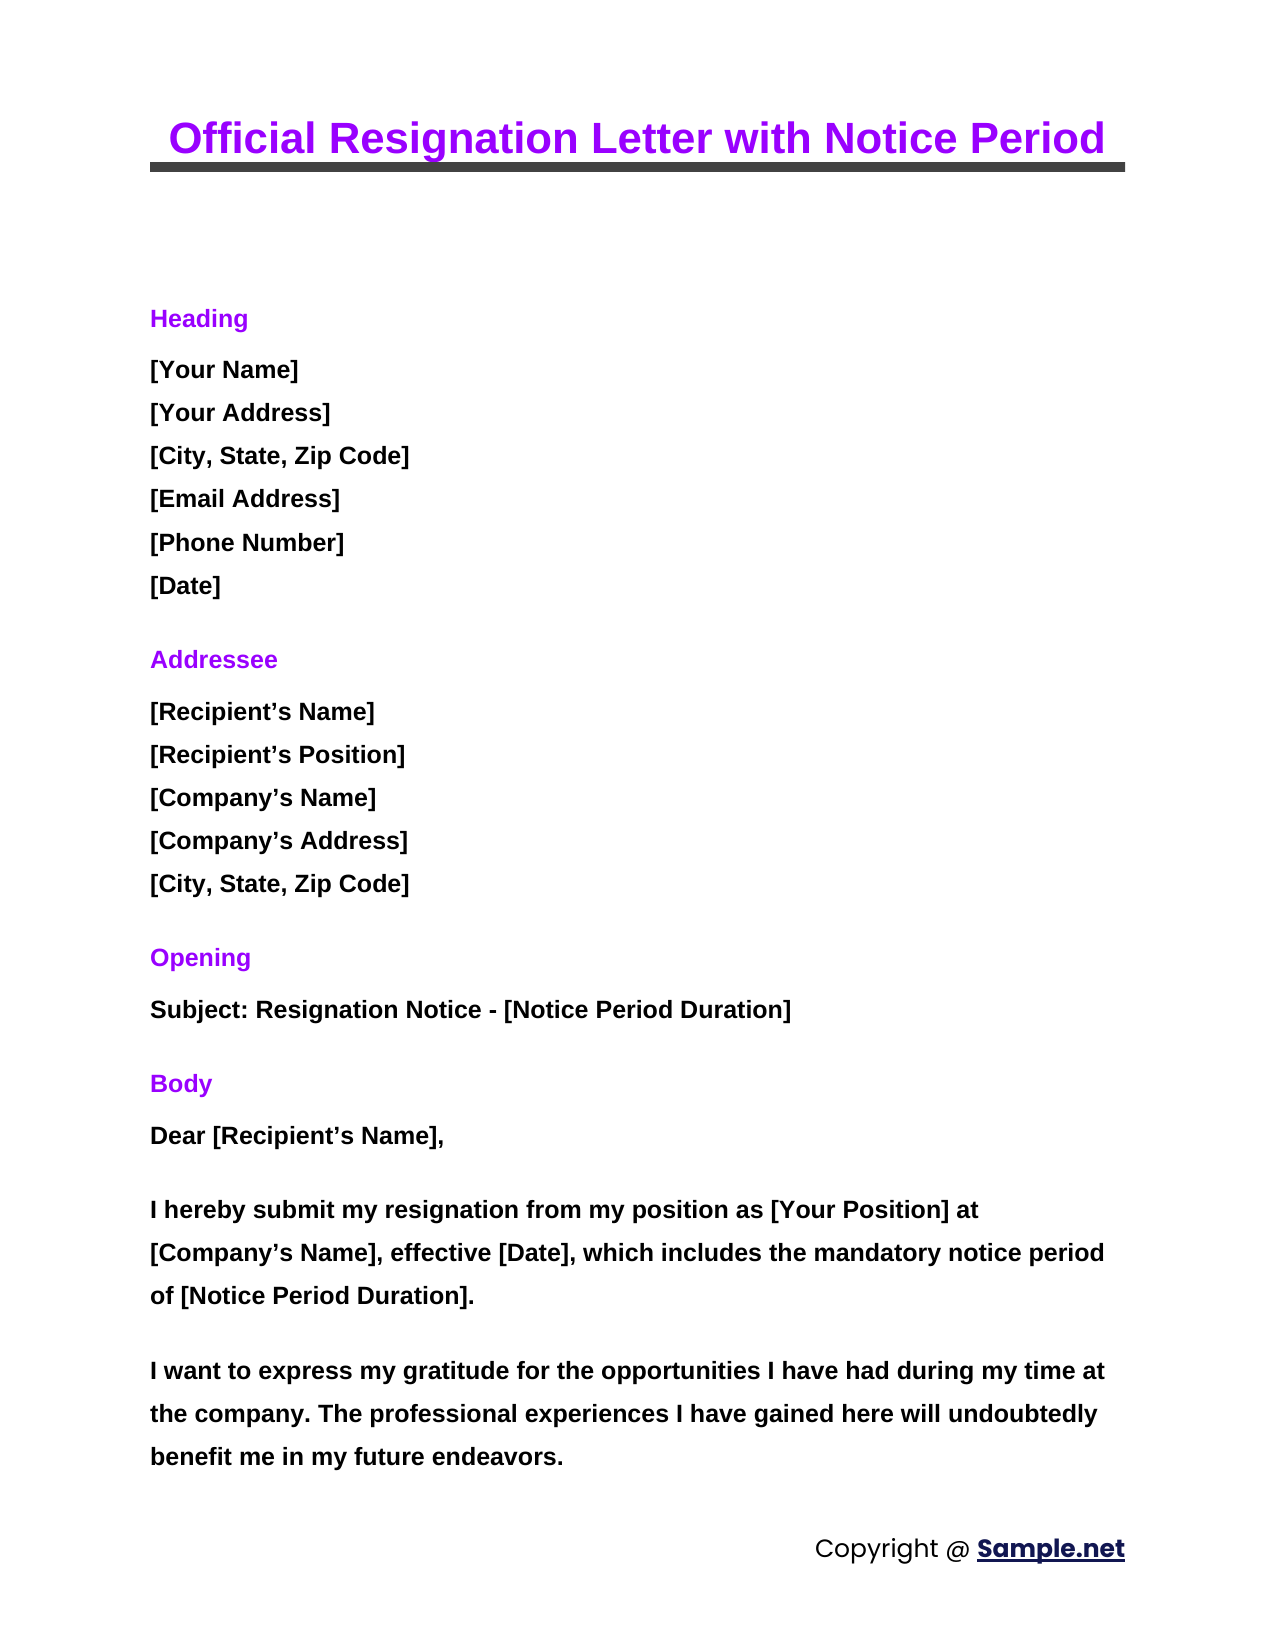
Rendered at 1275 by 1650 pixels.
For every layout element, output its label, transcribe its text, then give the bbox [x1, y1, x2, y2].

title Official Resignation Letter with Notice Period [150, 112, 1125, 162]
subtitle Body [150, 1069, 1125, 1098]
text I hereby submit my resignation from my position as [Your Position] at [Company’s Name], effective [Date], which includes the mandatory notice period of [Notice Period Duration]. [150, 1195, 1125, 1310]
text [Your Name] [Your Address] [City, State, Zip Code] [Email Address] [Phone Number] [Date] [150, 355, 1125, 599]
subtitle Addressee [150, 645, 1125, 674]
text Subject: Resignation Notice - [Notice Period Duration] [150, 995, 1125, 1024]
text I want to express my gratitude for the opportunities I have had during my time at the company. The professional experiences I have gained here will undoubtedly benefit me in my future endeavors. [150, 1356, 1125, 1471]
text Dear [Recipient’s Name], [150, 1121, 1125, 1149]
subtitle Heading [150, 304, 1125, 332]
picture [150, 162, 1125, 172]
subtitle Opening [150, 943, 1125, 972]
text [Recipient’s Name] [Recipient’s Position] [Company’s Name] [Company’s Address] [City, State, Zip Code] [150, 697, 1125, 898]
